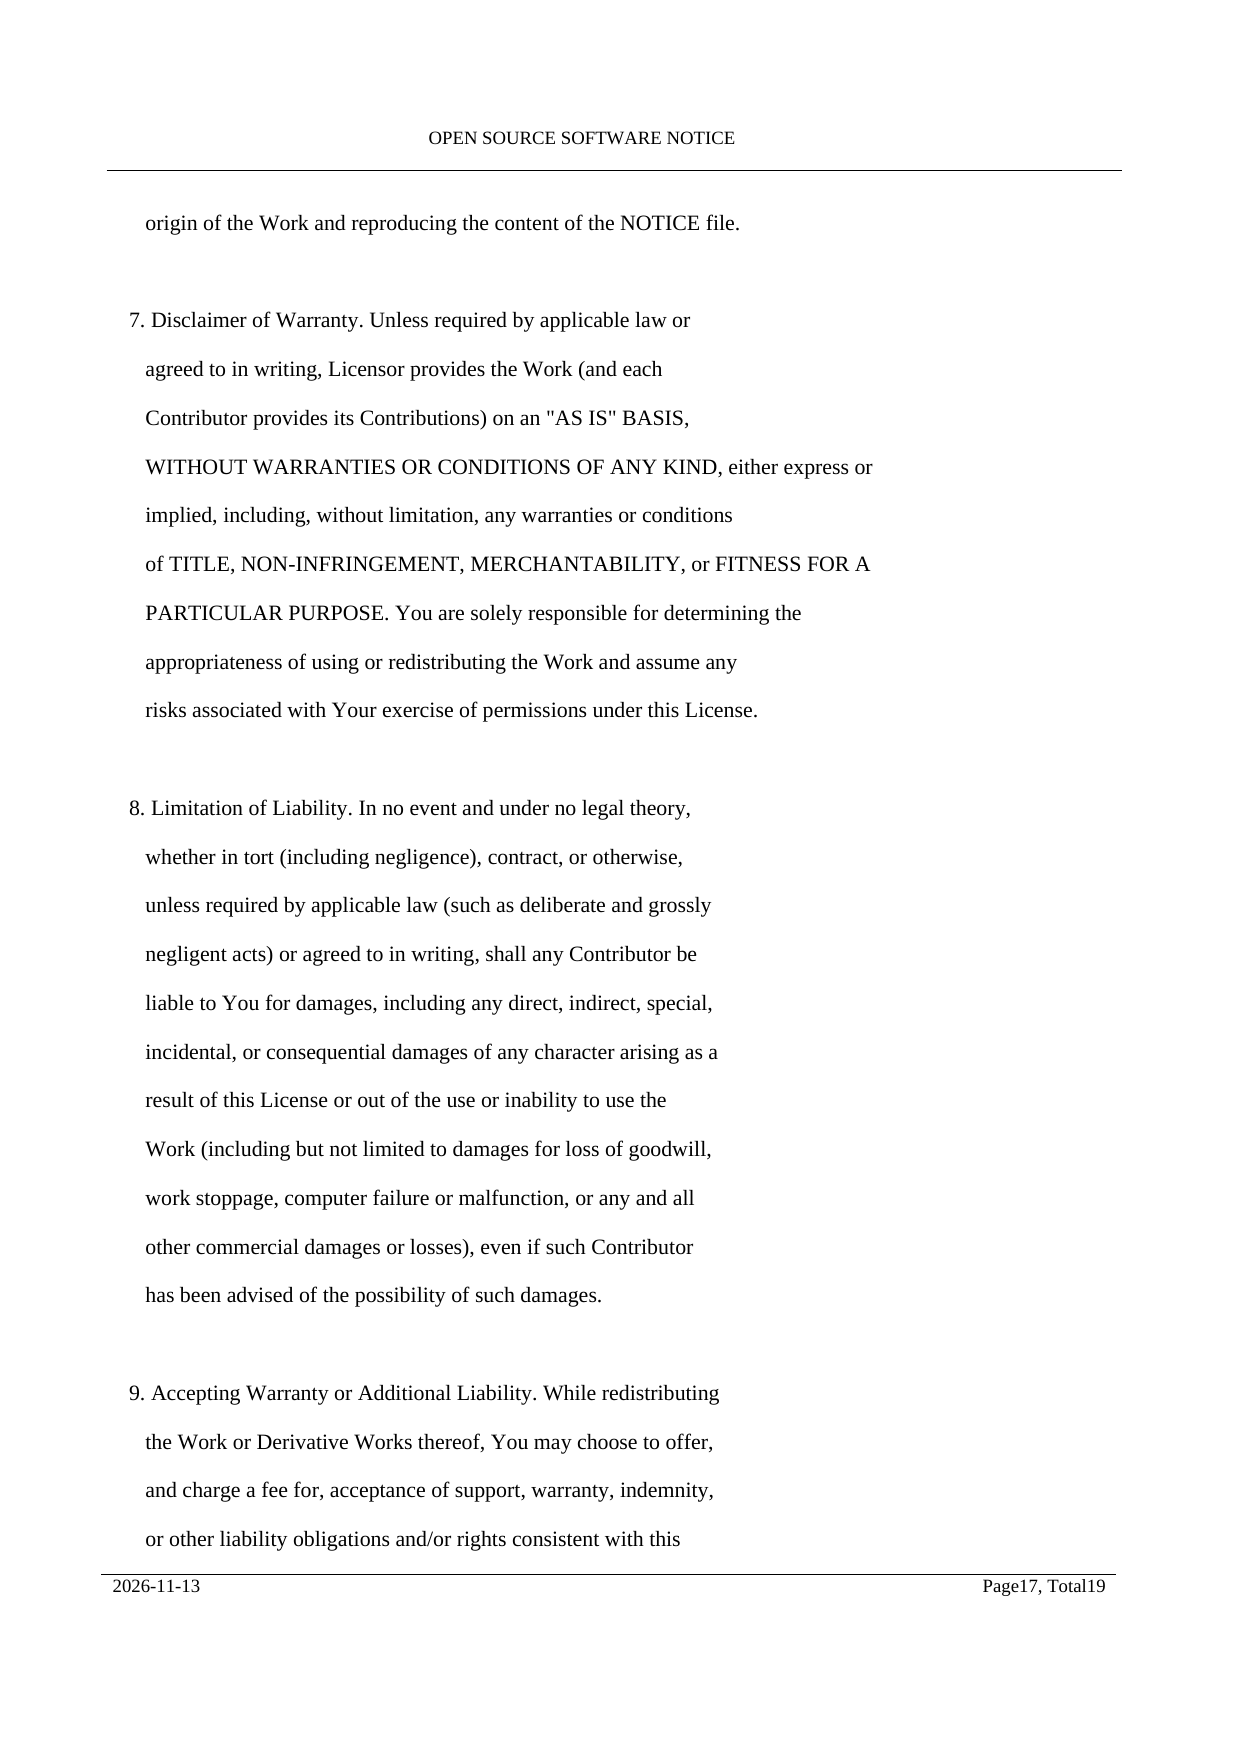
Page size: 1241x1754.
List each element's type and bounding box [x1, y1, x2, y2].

text [112, 206, 1128, 1555]
